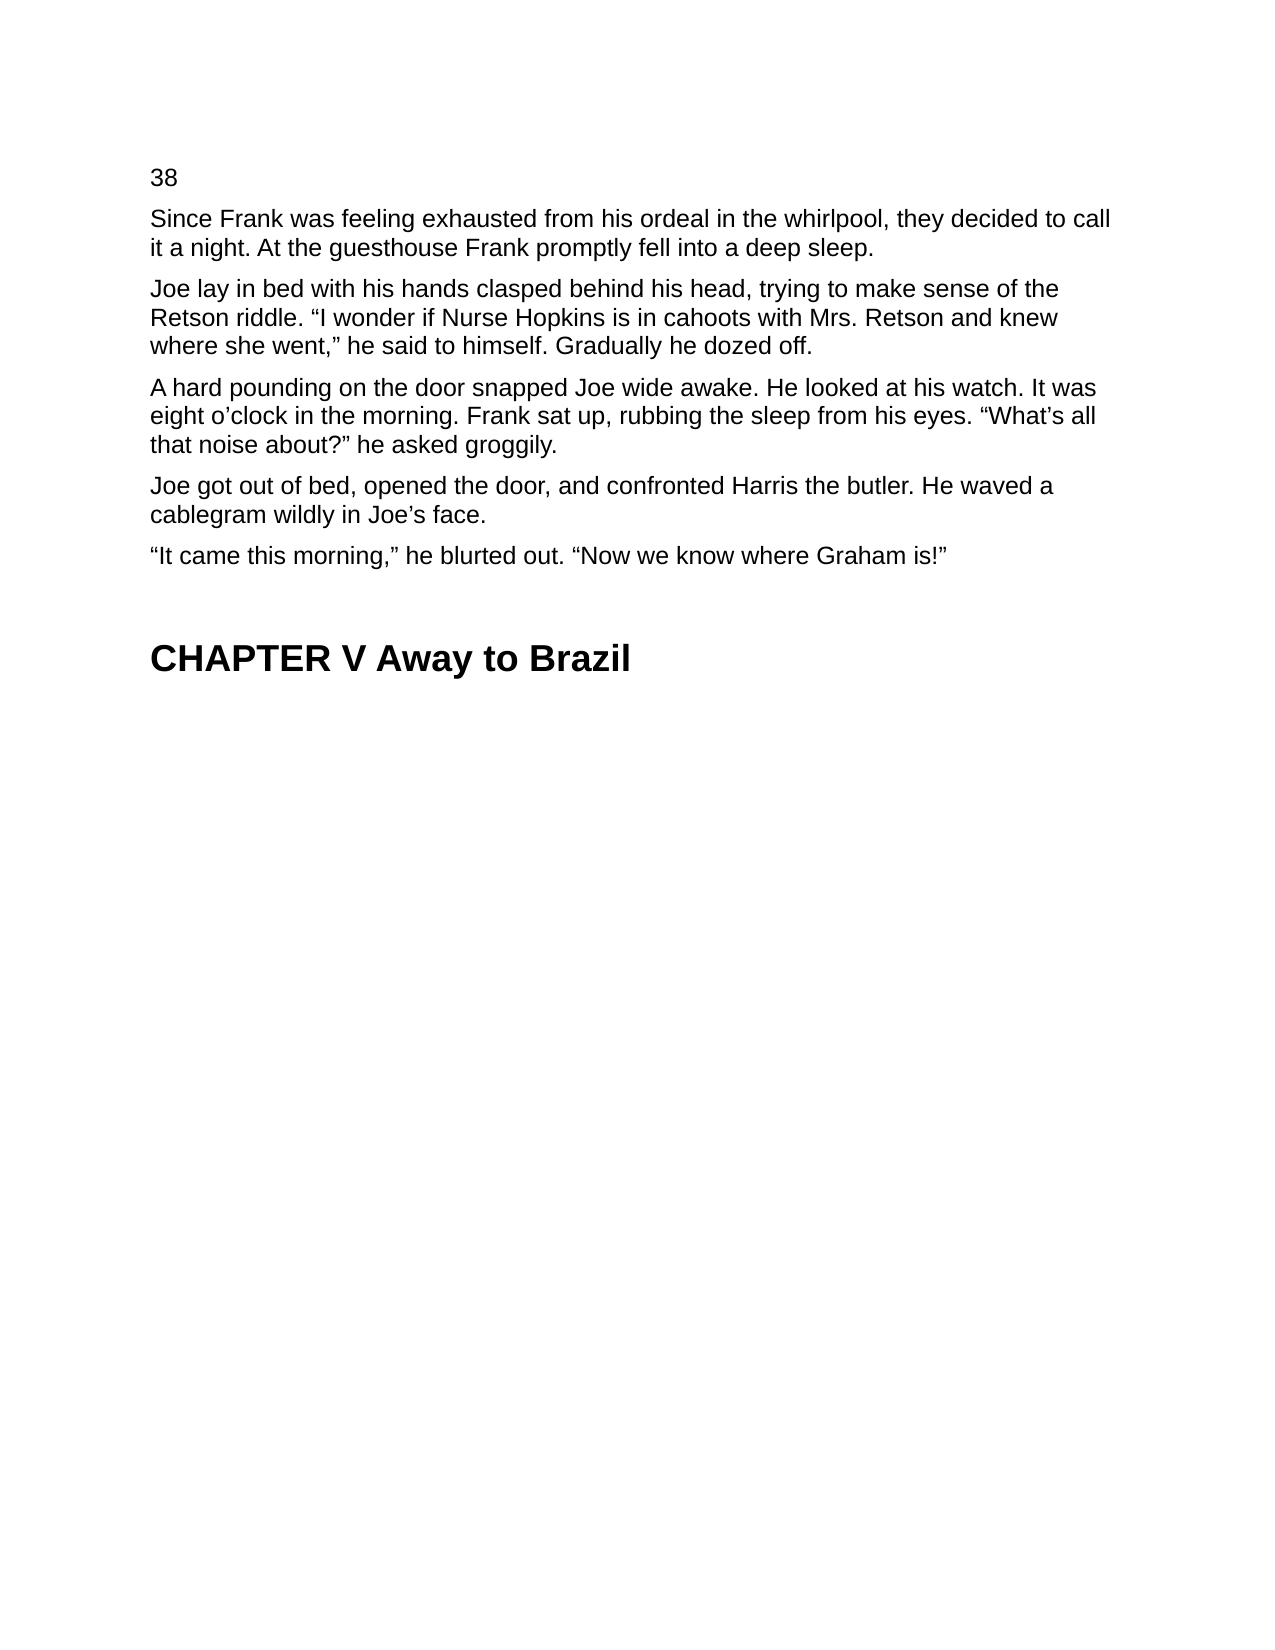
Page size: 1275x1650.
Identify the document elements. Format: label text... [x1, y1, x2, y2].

text Since Frank was feeling exhausted from his ordeal in the whirlpool, they decided to call it a night. At the guesthouse Frank promptly fell into a deep sleep. [150, 204, 1125, 261]
text A hard pounding on the door snapped Joe wide awake. He looked at his watch. It was eight o’clock in the morning. Frank sat up, rubbing the sleep from his eyes. “What’s all that noise about?” he asked groggily. [150, 372, 1125, 459]
text 38 [150, 162, 1125, 191]
text Joe lay in bed with his hands clasped behind his head, trying to make sense of the Retson riddle. “I wonder if Nurse Hopkins is in cahoots with Mrs. Retson and knew where she went,” he said to himself. Gradually he dozed off. [150, 274, 1125, 360]
subtitle CHAPTER V Away to Brazil [150, 636, 1125, 679]
text “It came this morning,” he blurted out. “Now we know where Graham is!” [150, 541, 1125, 570]
text Joe got out of bed, opened the door, and confronted Harris the butler. He waved a cablegram wildly in Joe’s face. [150, 471, 1125, 529]
